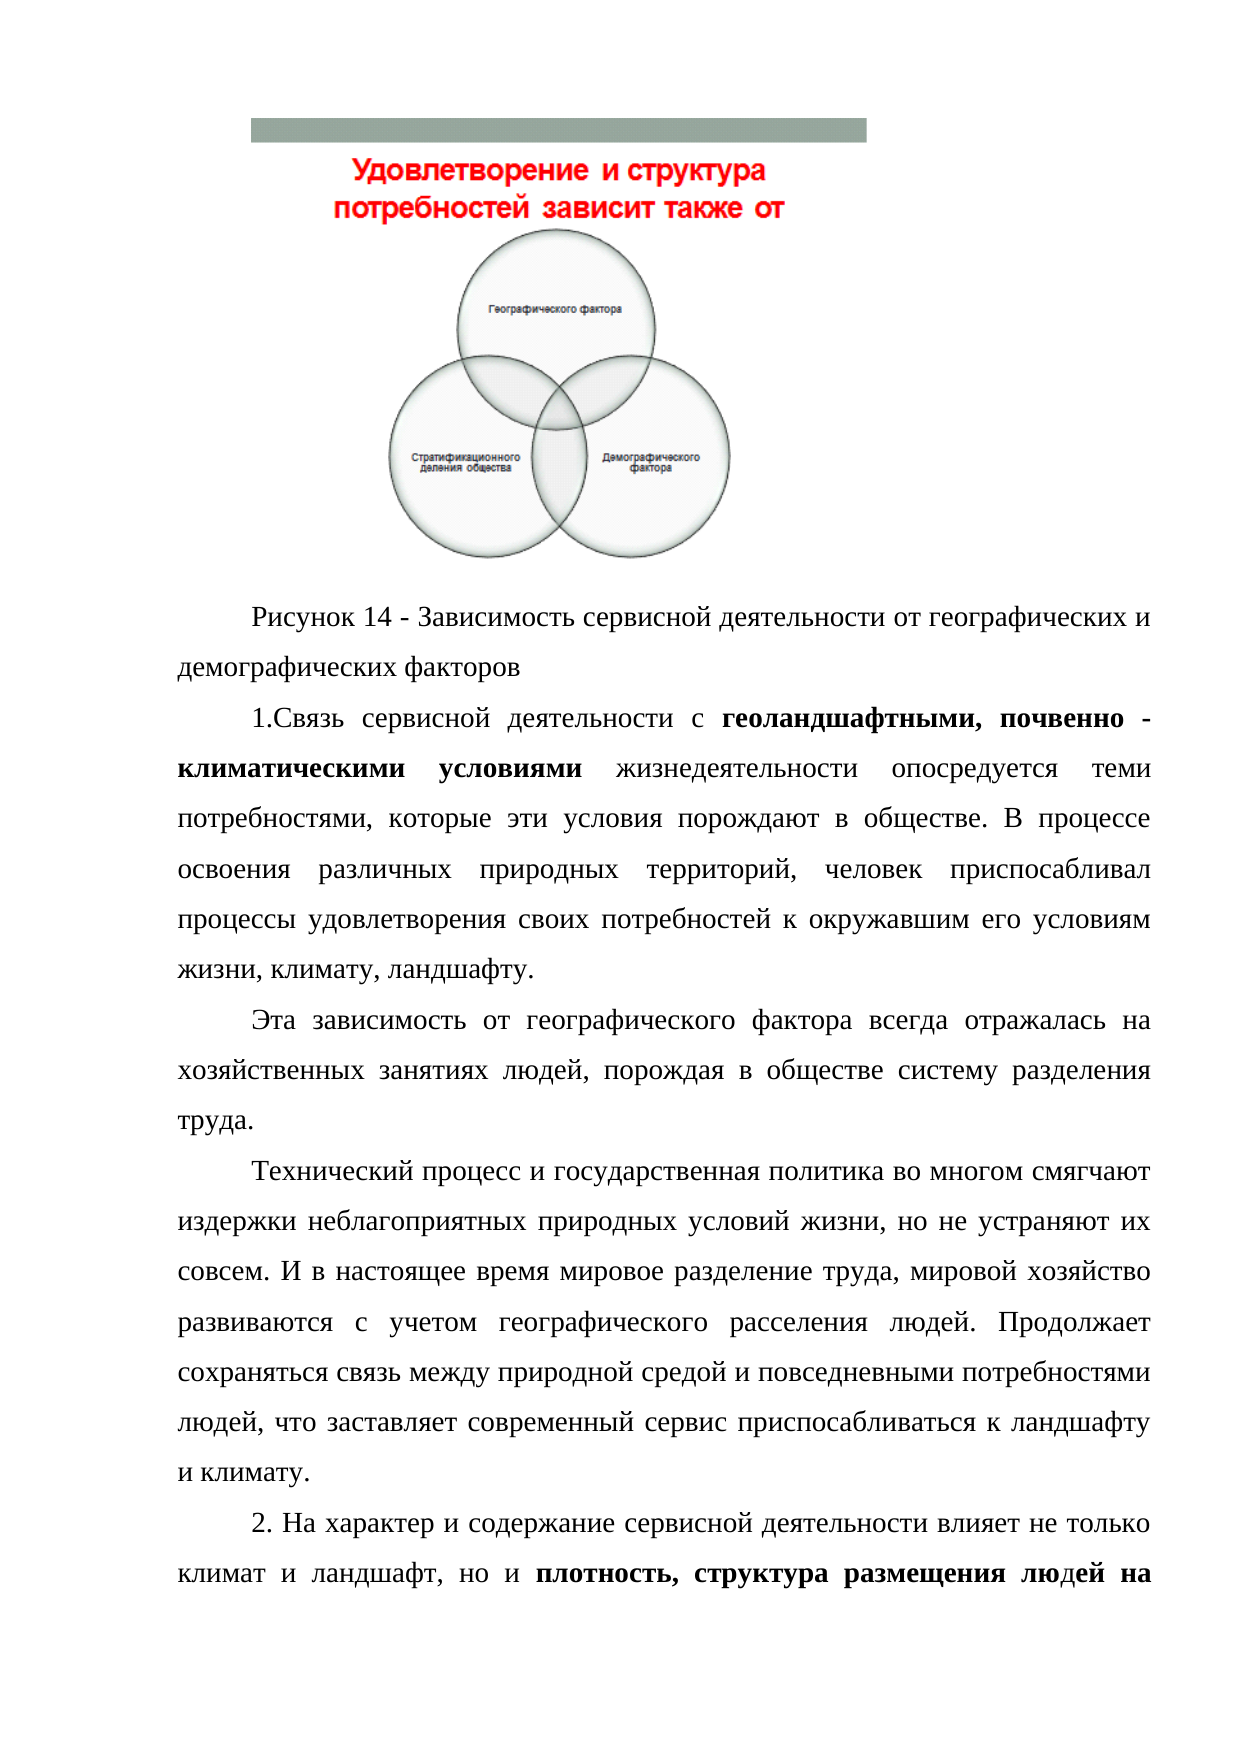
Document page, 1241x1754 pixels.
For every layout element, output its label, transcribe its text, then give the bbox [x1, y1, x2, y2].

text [177, 1505, 1152, 1589]
text 1.Связь сервисной деятельности с геоландшафтными, почвенно - климатическими условиями жизнедеятельности опосредуется теми потребностями, которые эти условия порождают в обществе. В процессе освоения различных природных территорий, человек приспосабливал процессы удовлетворения своих потребностей к окружавшим его условиям жизни, климату, ландшафту. [177, 700, 1152, 985]
text Эта зависимость от географического фактора всегда отражалась на хозяйственных занятиях людей, порождая в обществе систему разделения труда. [177, 1002, 1152, 1136]
text Технический процесс и государственная политика во многом смягчают издержки неблагоприятных природных условий жизни, но не устраняют их совсем. И в настоящее время мировое разделение труда, мировой хозяйство развиваются с учетом географического расселения людей. Продолжает сохраняться связь между природной средой и повседневными потребностями людей, что заставляет современный сервис приспосабливаться к ландшафту и климату. [177, 1153, 1152, 1488]
picture [251, 118, 867, 586]
text Рисунок 14 - Зависимость сервисной деятельности от географических и демографических факторов [177, 599, 1152, 683]
